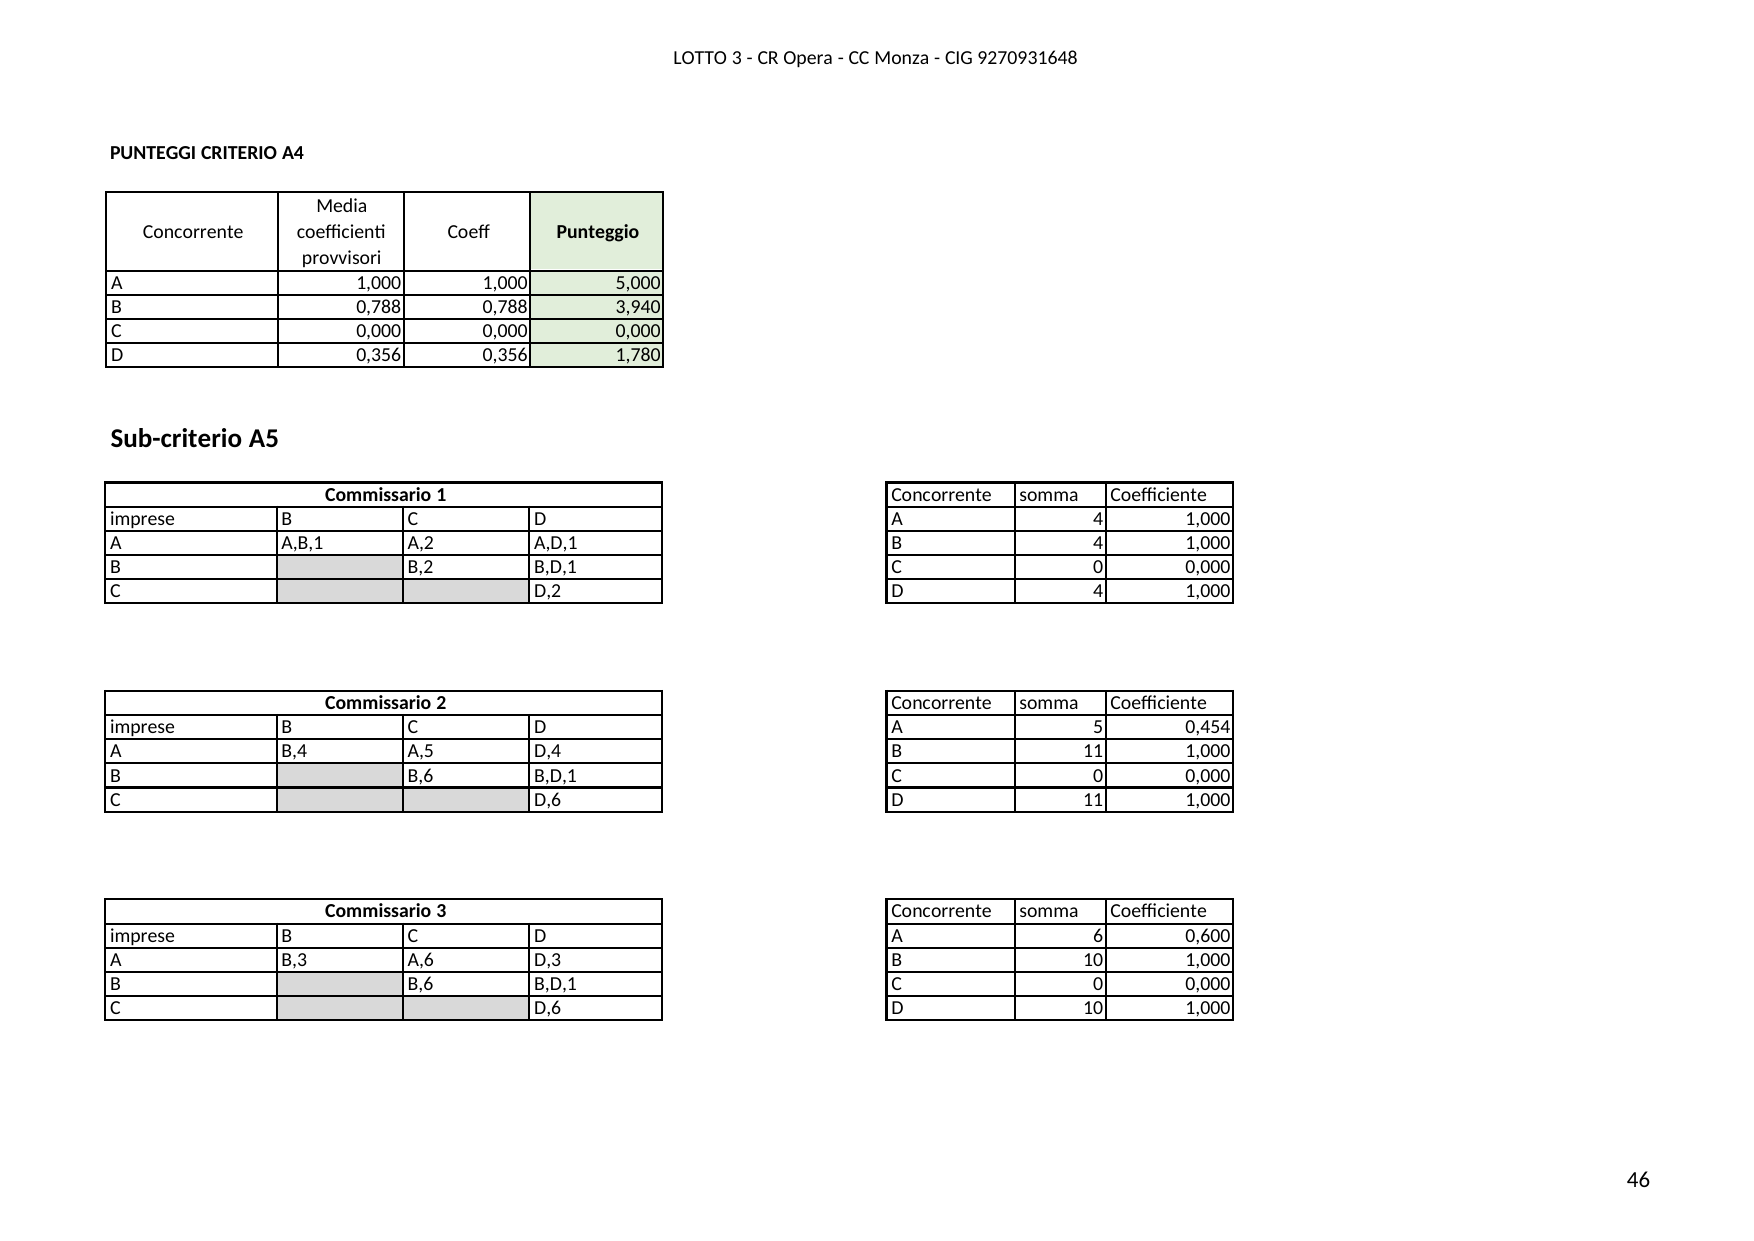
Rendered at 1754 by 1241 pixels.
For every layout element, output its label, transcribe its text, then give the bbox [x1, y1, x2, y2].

table_header Coeff [405, 193, 529, 269]
table_cell 1,000 [405, 272, 529, 294]
table_header Concorrente [107, 193, 277, 269]
table_cell 0,356 [405, 344, 529, 366]
text PUNTEGGI CRITERIO A4 [110, 140, 1656, 164]
table_cell C [107, 320, 277, 342]
table_header Media coefficienti provvisori [279, 193, 403, 269]
subtitle Sub-criterio A5 [110, 421, 1656, 454]
table_cell 1,780 [531, 344, 662, 366]
table_cell 0,000 [279, 320, 403, 342]
table_cell 0,788 [405, 296, 529, 318]
table_cell 5,000 [531, 272, 662, 294]
table_cell 0,356 [279, 344, 403, 366]
table_cell D [107, 344, 277, 366]
table_cell 0,000 [531, 320, 662, 342]
table_cell 1,000 [279, 272, 403, 294]
table_cell B [107, 296, 277, 318]
table_cell 0,000 [405, 320, 529, 342]
table_cell A [107, 272, 277, 294]
table_cell 0,788 [279, 296, 403, 318]
table_cell 3,940 [531, 296, 662, 318]
table_header Punteggio [531, 193, 662, 269]
